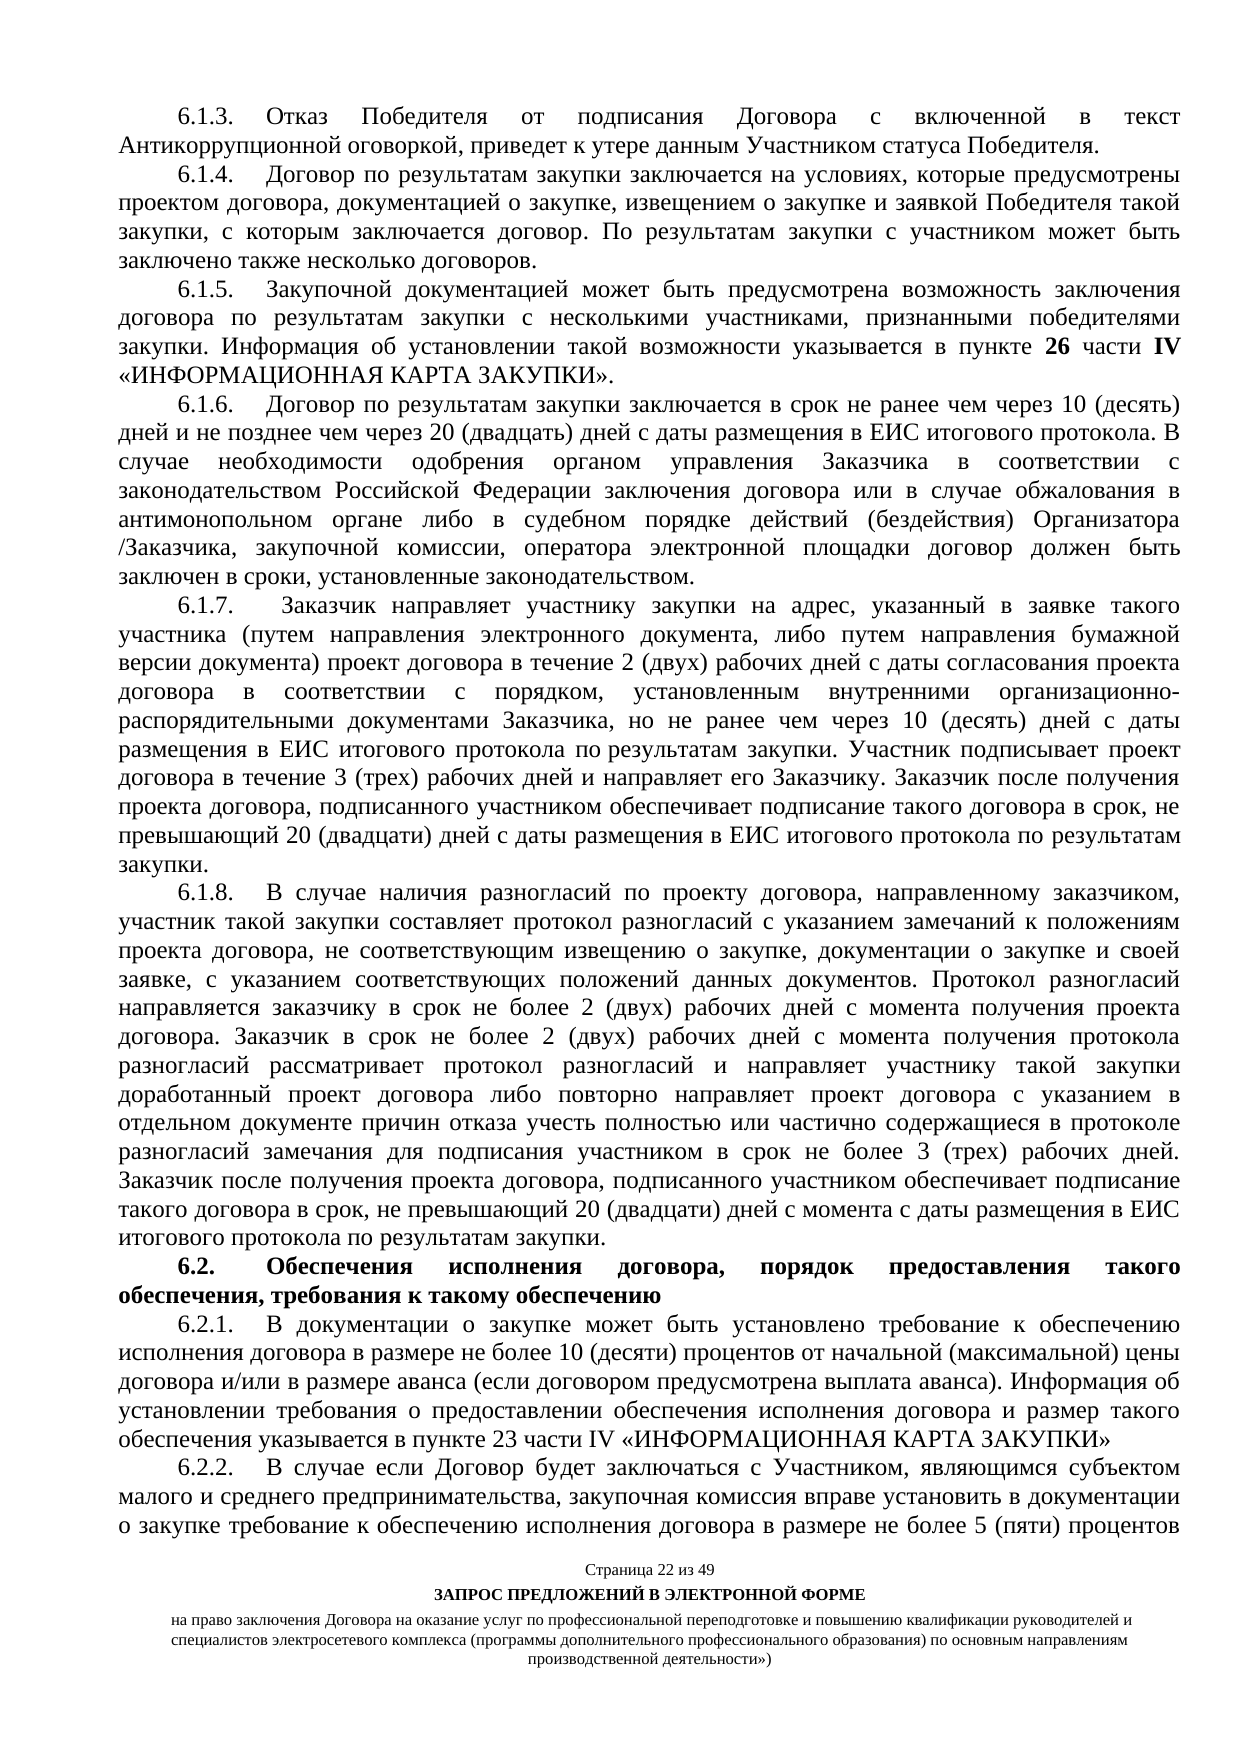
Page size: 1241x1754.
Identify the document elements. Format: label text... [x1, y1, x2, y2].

subtitle Заказчик направляет участнику закупки на адрес, указанный в заявке такого участника (путем направления электронного документа, либо путем направления бумажной версии документа) проект договора в течение 2 (двух) рабочих дней с даты согласования проекта договора в соответствии с порядком, установленным внутренними организационно-распорядительными документами Заказчика, но не ранее чем через 10 (десять) дней с даты размещения в ЕИС итогового протокола по результатам закупки. Участник подписывает проект договора в течение 3 (трех) рабочих дней и направляет его Заказчику. Заказчик после получения проекта договора, подписанного участником обеспечивает подписание такого договора в срок, не превышающий 20 (двадцати) дней с даты размещения в ЕИС итогового протокола по результатам закупки. [118, 590, 1181, 877]
subtitle В случае наличия разногласий по проекту договора, направленному заказчиком, участник такой закупки составляет протокол разногласий с указанием замечаний к положениям проекта договора, не соответствующим извещению о закупке, документации о закупке и своей заявке, с указанием соответствующих положений данных документов. Протокол разногласий направляется заказчику в срок не более 2 (двух) рабочих дней с момента получения проекта договора. Заказчик в срок не более 2 (двух) рабочих дней с момента получения протокола разногласий рассматривает протокол разногласий и направляет участнику такой закупки доработанный проект договора либо повторно направляет проект договора с указанием в отдельном документе причин отказа учесть полностью или частично содержащиеся в протоколе разногласий замечания для подписания участником в срок не более 3 (трех) рабочих дней. Заказчик после получения проекта договора, подписанного участником обеспечивает подписание такого договора в срок, не превышающий 20 (двадцати) дней с момента с даты размещения в ЕИС итогового протокола по результатам закупки. [118, 877, 1181, 1251]
subtitle Договор по результатам закупки заключается на условиях, которые предусмотрены проектом договора, документацией о закупке, извещением о закупке и заявкой Победителя такой закупки, с которым заключается договор. По результатам закупки с участником может быть заключено также несколько договоров. [118, 159, 1181, 274]
subtitle Закупочной документацией может быть предусмотрена возможность заключения договора по результатам закупки с несколькими участниками, признанными победителями закупки. Информация об установлении такой возможности указывается в пункте 26 части IV «ИНФОРМАЦИОННАЯ КАРТА ЗАКУПКИ». [118, 274, 1181, 389]
subtitle В документации о закупке может быть установлено требование к обеспечению исполнения договора в размере не более 10 (десяти) процентов от начальной (максимальной) цены договора и/или в размере аванса (если договором предусмотрена выплата аванса). Информация об установлении требования о предоставлении обеспечения исполнения договора и размер такого обеспечения указывается в пункте 23 части IV «ИНФОРМАЦИОННАЯ КАРТА ЗАКУПКИ» [118, 1309, 1181, 1452]
subtitle Договор по результатам закупки заключается в срок не ранее чем через 10 (десять) дней и не позднее чем через 20 (двадцать) дней с даты размещения в ЕИС итогового протокола. В случае необходимости одобрения органом управления Заказчика в соответствии с законодательством Российской Федерации заключения договора или в случае обжалования в антимонопольном органе либо в судебном порядке действий (бездействия) Организатора /Заказчика, закупочной комиссии, оператора электронной площадки договор должен быть заключен в сроки, установленные законодательством. [118, 389, 1181, 590]
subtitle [118, 1452, 1181, 1539]
subtitle Отказ Победителя от подписания Договора с включенной в текст Антикоррупционной оговоркой, приведет к утере данным Участником статуса Победителя. [118, 101, 1181, 159]
subtitle Обеспечения исполнения договора, порядок предоставления такого обеспечения, требования к такому обеспечению [118, 1251, 1181, 1309]
